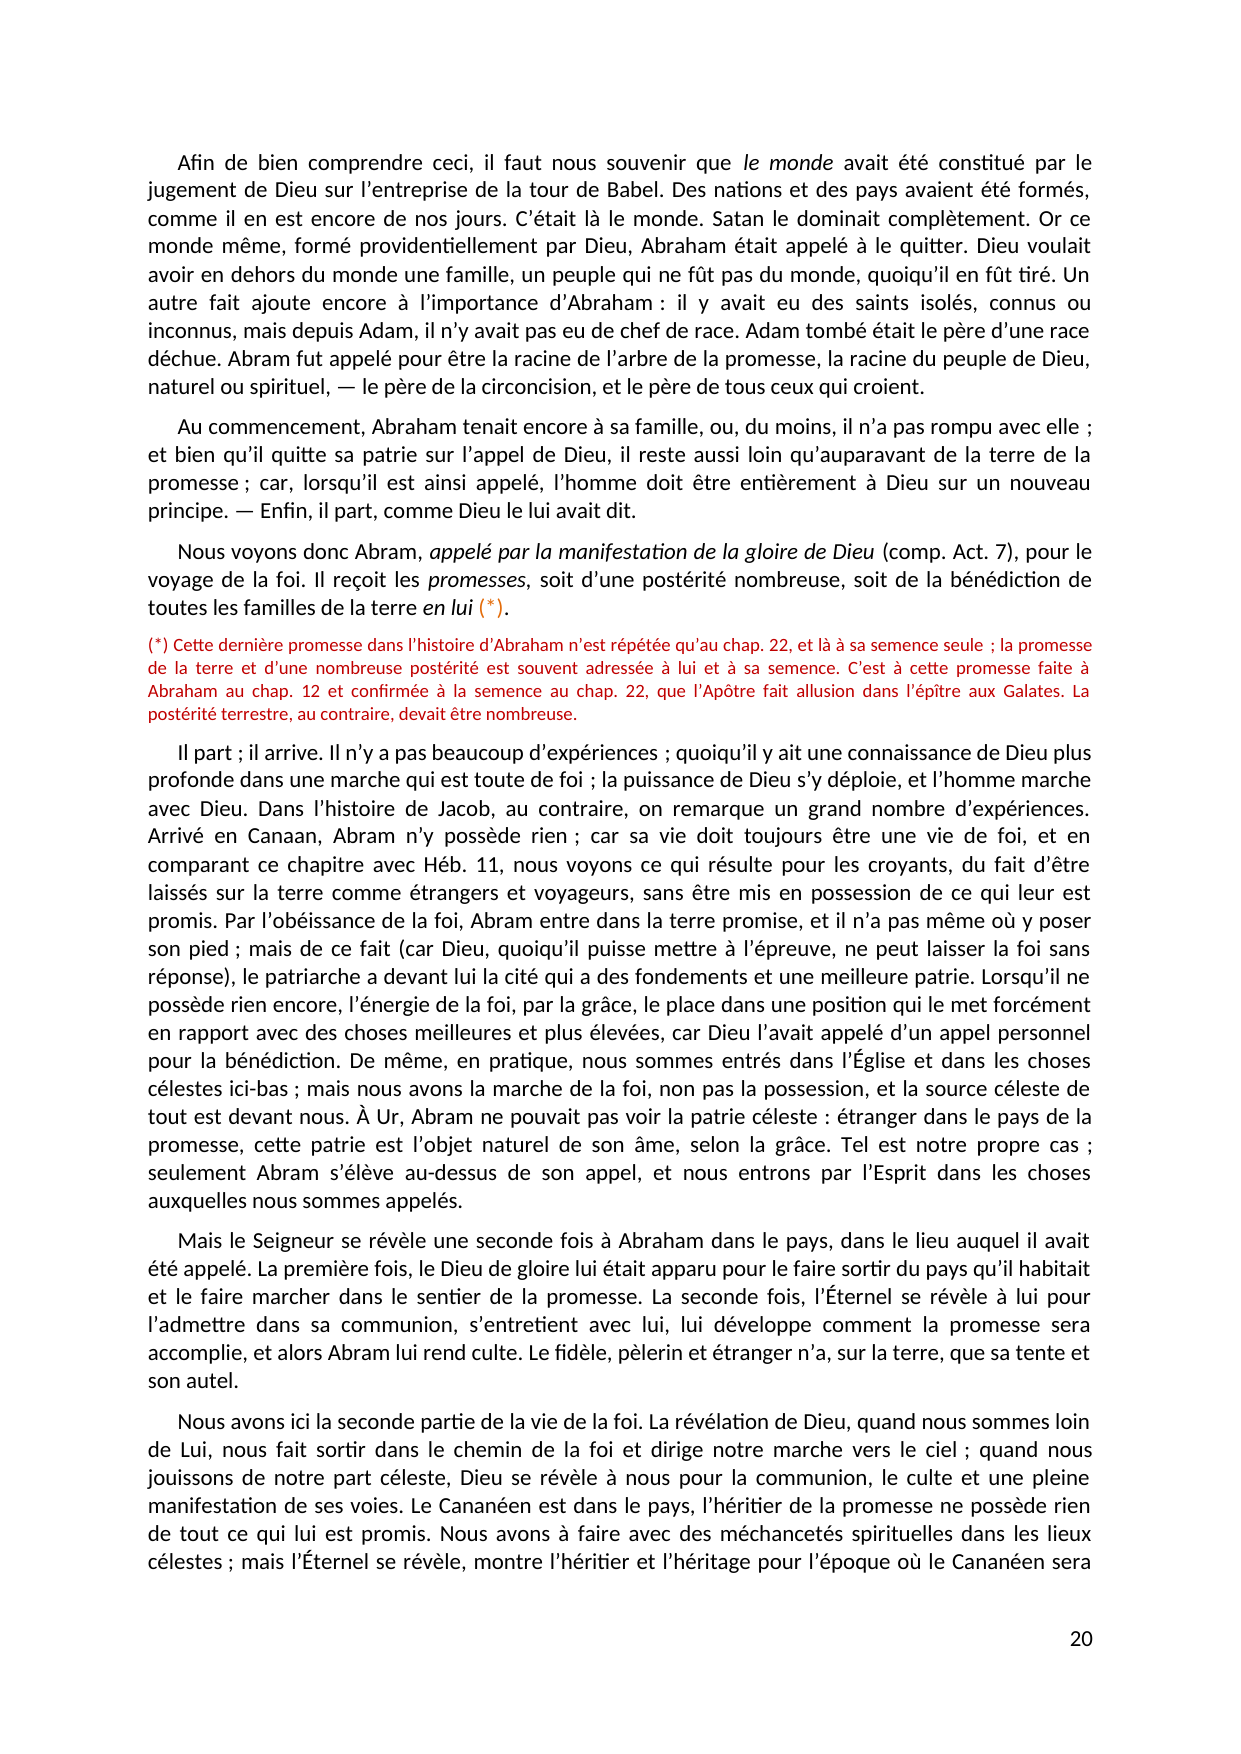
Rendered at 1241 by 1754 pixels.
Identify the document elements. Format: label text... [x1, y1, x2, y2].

text (*) Cette dernière promesse dans l’histoire d’Abraham n’est répétée qu’au chap. 22, et là à sa semence seule ; la promesse de la terre et d’une nombreuse postérité est souvent adressée à lui et à sa semence. C’est à cette promesse faite à Abraham au chap. 12 et confirmée à la semence au chap. 22, que l’Apôtre fait allusion dans l’épître aux Galates. La postérité terrestre, au contraire, devait être nombreuse. [148, 633, 1093, 725]
text Mais le Seigneur se révèle une seconde fois à Abraham dans le pays, dans le lieu auquel il avait été appelé. La première fois, le Dieu de gloire lui était apparu pour le faire sortir du pays qu’il habitait et le faire marcher dans le sentier de la promesse. La seconde fois, l’Éternel se révèle à lui pour l’admettre dans sa communion, s’entretient avec lui, lui développe comment la promesse sera accomplie, et alors Abram lui rend culte. Le fidèle, pèlerin et étranger n’a, sur la terre, que sa tente et son autel. [148, 1226, 1093, 1394]
text Au commencement, Abraham tenait encore à sa famille, ou, du moins, il n’a pas rompu avec elle ; et bien qu’il quitte sa patrie sur l’appel de Dieu, il reste aussi loin qu’auparavant de la terre de la promesse ; car, lorsqu’il est ainsi appelé, l’homme doit être entièrement à Dieu sur un nouveau principe. — Enfin, il part, comme Dieu le lui avait dit. [148, 412, 1093, 524]
text Il part ; il arrive. Il n’y a pas beaucoup d’expériences ; quoiqu’il y ait une connaissance de Dieu plus profonde dans une marche qui est toute de foi ; la puissance de Dieu s’y déploie, et l’homme marche avec Dieu. Dans l’histoire de Jacob, au contraire, on remarque un grand nombre d’expériences. Arrivé en Canaan, Abram n’y possède rien ; car sa vie doit toujours être une vie de foi, et en comparant ce chapitre avec Héb. 11, nous voyons ce qui résulte pour les croyants, du fait d’être laissés sur la terre comme étrangers et voyageurs, sans être mis en possession de ce qui leur est promis. Par l’obéissance de la foi, Abram entre dans la terre promise, et il n’a pas même où y poser son pied ; mais de ce fait (car Dieu, quoiqu’il puisse mettre à l’épreuve, ne peut laisser la foi sans réponse), le patriarche a devant lui la cité qui a des fondements et une meilleure patrie. Lorsqu’il ne possède rien encore, l’énergie de la foi, par la grâce, le place dans une position qui le met forcément en rapport avec des choses meilleures et plus élevées, car Dieu l’avait appelé d’un appel personnel pour la bénédiction. De même, en pratique, nous sommes entrés dans l’Église et dans les choses célestes ici-bas ; mais nous avons la marche de la foi, non pas la possession, et la source céleste de tout est devant nous. À Ur, Abram ne pouvait pas voir la patrie céleste : étranger dans le pays de la promesse, cette patrie est l’objet naturel de son âme, selon la grâce. Tel est notre propre cas ; seulement Abram s’élève au-dessus de son appel, et nous entrons par l’Esprit dans les choses auxquelles nous sommes appelés. [148, 738, 1093, 1214]
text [148, 1407, 1093, 1575]
text Nous voyons donc Abram, appelé par la manifestation de la gloire de Dieu (comp. Act. 7), pour le voyage de la foi. Il reçoit les promesses, soit d’une postérité nombreuse, soit de la bénédiction de toutes les familles de la terre en lui (*). [148, 537, 1093, 621]
text Afin de bien comprendre ceci, il faut nous souvenir que le monde avait été constitué par le jugement de Dieu sur l’entreprise de la tour de Babel. Des nations et des pays avaient été formés, comme il en est encore de nos jours. C’était là le monde. Satan le dominait complètement. Or ce monde même, formé providentiellement par Dieu, Abraham était appelé à le quitter. Dieu voulait avoir en dehors du monde une famille, un peuple qui ne fût pas du monde, quoiqu’il en fût tiré. Un autre fait ajoute encore à l’importance d’Abraham : il y avait eu des saints isolés, connus ou inconnus, mais depuis Adam, il n’y avait pas eu de chef de race. Adam tombé était le père d’une race déchue. Abram fut appelé pour être la racine de l’arbre de la promesse, la racine du peuple de Dieu, naturel ou spirituel, — le père de la circoncision, et le père de tous ceux qui croient. [148, 148, 1093, 400]
